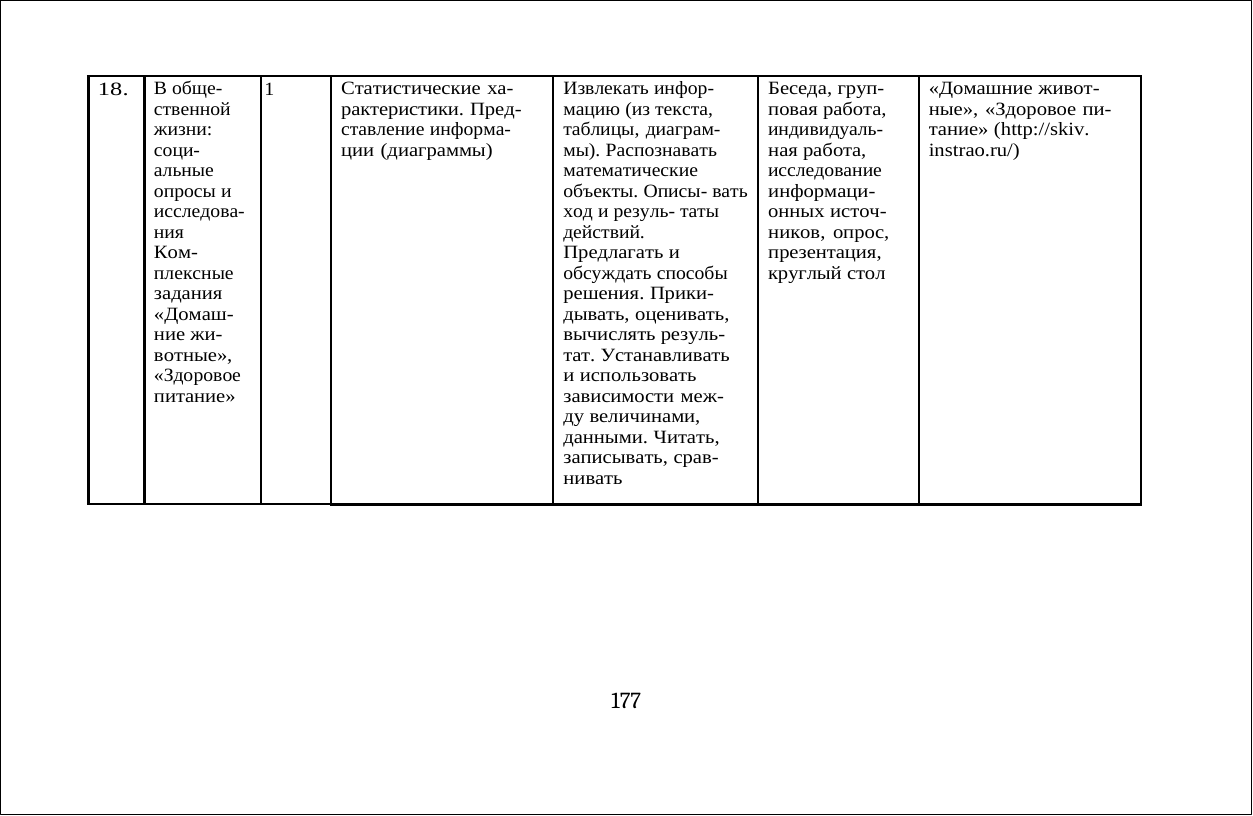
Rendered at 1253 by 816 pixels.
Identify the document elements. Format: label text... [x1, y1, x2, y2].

table_cell 1 [262, 77, 330, 502]
table_cell «Домашние живот- ные», «Здоровое пи- тание» (http://skiv. instrao.ru/) [920, 77, 1140, 502]
table_cell Статистические ха- рактеристики. Пред- ставление информа- ции (диаграммы) [332, 77, 552, 502]
table_cell 18. [90, 77, 143, 502]
table_cell Беседа, груп- повая работа, индивидуаль- ная работа, исследование информаци- онных источ- ников, опрос, презентация, круглый стол [759, 77, 918, 502]
table_cell Извлекать инфор- мацию (из текста, таблицы, диаграм- мы). Распознавать математические объекты. Описы- вать ход и резуль- таты действий. Предлагать и обсуждать способы решения. Прики- дывать, оценивать, вычислять резуль- тат. Устанавливать и использовать зависимости меж- ду величинами, данными. Читать, записывать, срав- нивать [554, 77, 757, 502]
table_cell В обще- ственной жизни: соци- альные опросы и исследова- ния Ком- плексные задания «Домаш- ние жи- вотные», «Здоровое питание» [146, 77, 260, 502]
